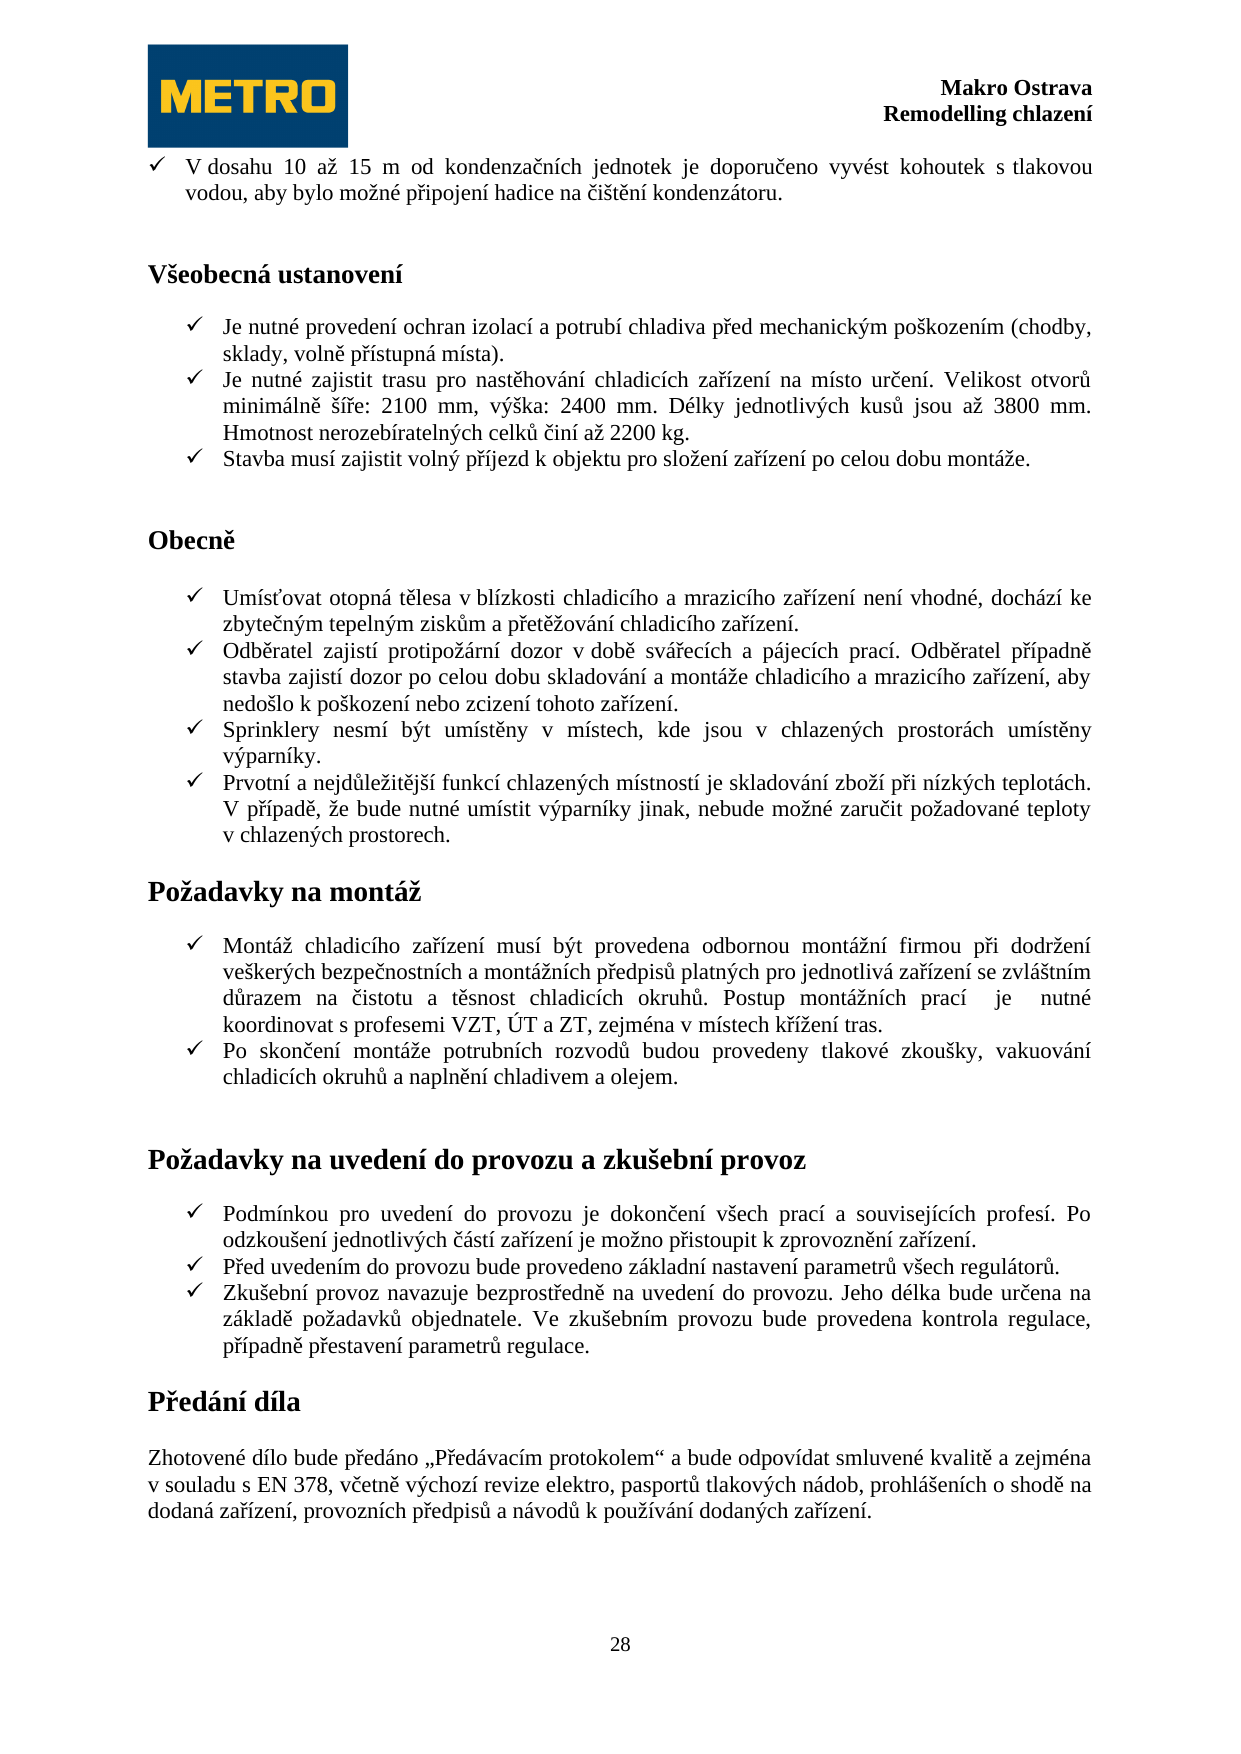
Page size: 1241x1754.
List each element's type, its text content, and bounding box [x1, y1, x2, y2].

subtitle Požadavky na uvedení do provozu a zkušební provoz [148, 1142, 1093, 1176]
list Prvotní a nejdůležitější funkcí chlazených místností je skladování zboží při nízkých teplotách. V případě, že bude nutné umístit výparníky jinak, nebude možné zaručit požadované teploty v chlazených prostorech. [185, 769, 1093, 848]
subtitle Všeobecná ustanovení [148, 258, 1093, 289]
list Montáž chladicího zařízení musí být provedena odbornou montážní firmou při dodržení veškerých bezpečnostních a montážních předpisů platných pro jednotlivá zařízení se zvláštním důrazem na čistotu a těsnost chladicích okruhů. Postup montážních prací je nutné koordinovat s profesemi VZT, ÚT a ZT, zejména v místech křížení tras. [185, 932, 1093, 1037]
list Před uvedením do provozu bude provedeno základní nastavení parametrů všech regulátorů. [185, 1253, 1093, 1279]
list Podmínkou pro uvedení do provozu je dokončení všech prací a souvisejících profesí. Po odzkoušení jednotlivých částí zařízení je možno přistoupit k zprovoznění zařízení. [185, 1200, 1093, 1253]
list Stavba musí zajistit volný příjezd k objektu pro složení zařízení po celou dobu montáže. [185, 445, 1093, 472]
list Je nutné provedení ochran izolací a potrubí chladiva před mechanickým poškozením (chodby, sklady, volně přístupná místa). [185, 313, 1093, 366]
list Po skončení montáže potrubních rozvodů budou provedeny tlakové zkoušky, vakuování chladicích okruhů a naplnění chladivem a olejem. [185, 1037, 1093, 1090]
list Umísťovat otopná tělesa v blízkosti chladicího a mrazicího zařízení není vhodné, dochází ke zbytečným tepelným ziskům a přetěžování chladicího zařízení. [185, 584, 1093, 637]
subtitle Obecně [148, 524, 1093, 555]
subtitle Předání díla [148, 1384, 1093, 1418]
list Odběratel zajistí protipožární dozor v době svářecích a pájecích prací. Odběratel případně stavba zajistí dozor po celou dobu skladování a montáže chladicího a mrazicího zařízení, aby nedošlo k poškození nebo zcizení tohoto zařízení. [185, 637, 1093, 716]
list Zkušební provoz navazuje bezprostředně na uvedení do provozu. Jeho délka bude určena na základě požadavků objednatele. Ve zkušebním provozu bude provedena kontrola regulace, případně přestavení parametrů regulace. [185, 1279, 1093, 1358]
text Zhotovené dílo bude předáno „Předávacím protokolem“ a bude odpovídat smluvené kvalitě a zejména v souladu s EN 378, včetně výchozí revize elektro, pasportů tlakových nádob, prohlášeních o shodě na dodaná zařízení, provozních předpisů a návodů k používání dodaných zařízení. [148, 1444, 1093, 1523]
list Sprinklery nesmí být umístěny v místech, kde jsou v chlazených prostorách umístěny výparníky. [185, 716, 1093, 769]
subtitle Požadavky na montáž [148, 874, 1093, 908]
list V dosahu 10 až 15 m od kondenzačních jednotek je doporučeno vyvést kohoutek s tlakovou vodou, aby bylo možné připojení hadice na čištění kondenzátoru. [148, 153, 1093, 206]
list Je nutné zajistit trasu pro nastěhování chladicích zařízení na místo určení. Velikost otvorů minimálně šíře: 2100 mm, výška: 2400 mm. Délky jednotlivých kusů jsou až 3800 mm. Hmotnost nerozebíratelných celků činí až 2200 kg. [185, 366, 1093, 445]
picture [147, 44, 349, 148]
